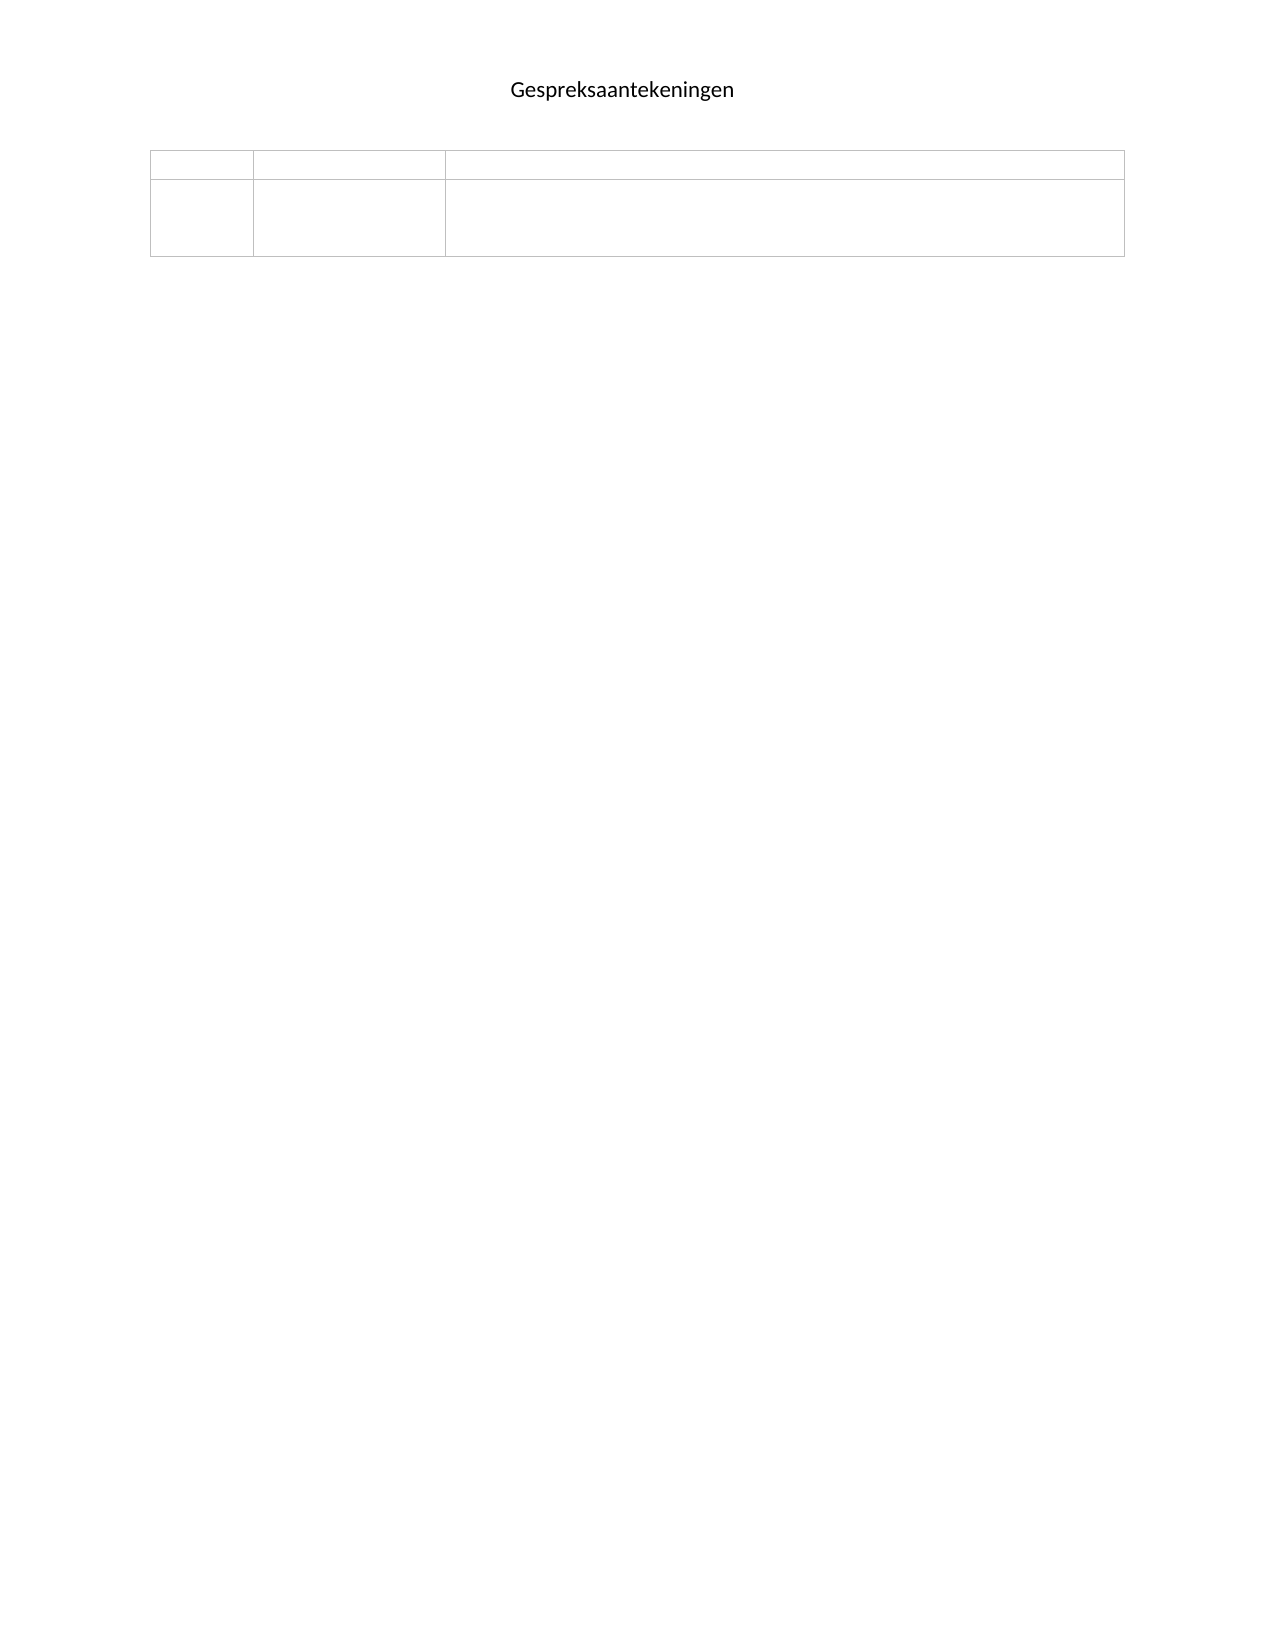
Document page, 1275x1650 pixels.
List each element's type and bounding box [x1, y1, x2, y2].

table_cell [151, 180, 253, 256]
table_cell [446, 151, 1124, 179]
table_cell [151, 151, 253, 179]
table_cell [446, 180, 1124, 256]
table_cell [254, 151, 445, 179]
table_cell [254, 180, 445, 256]
